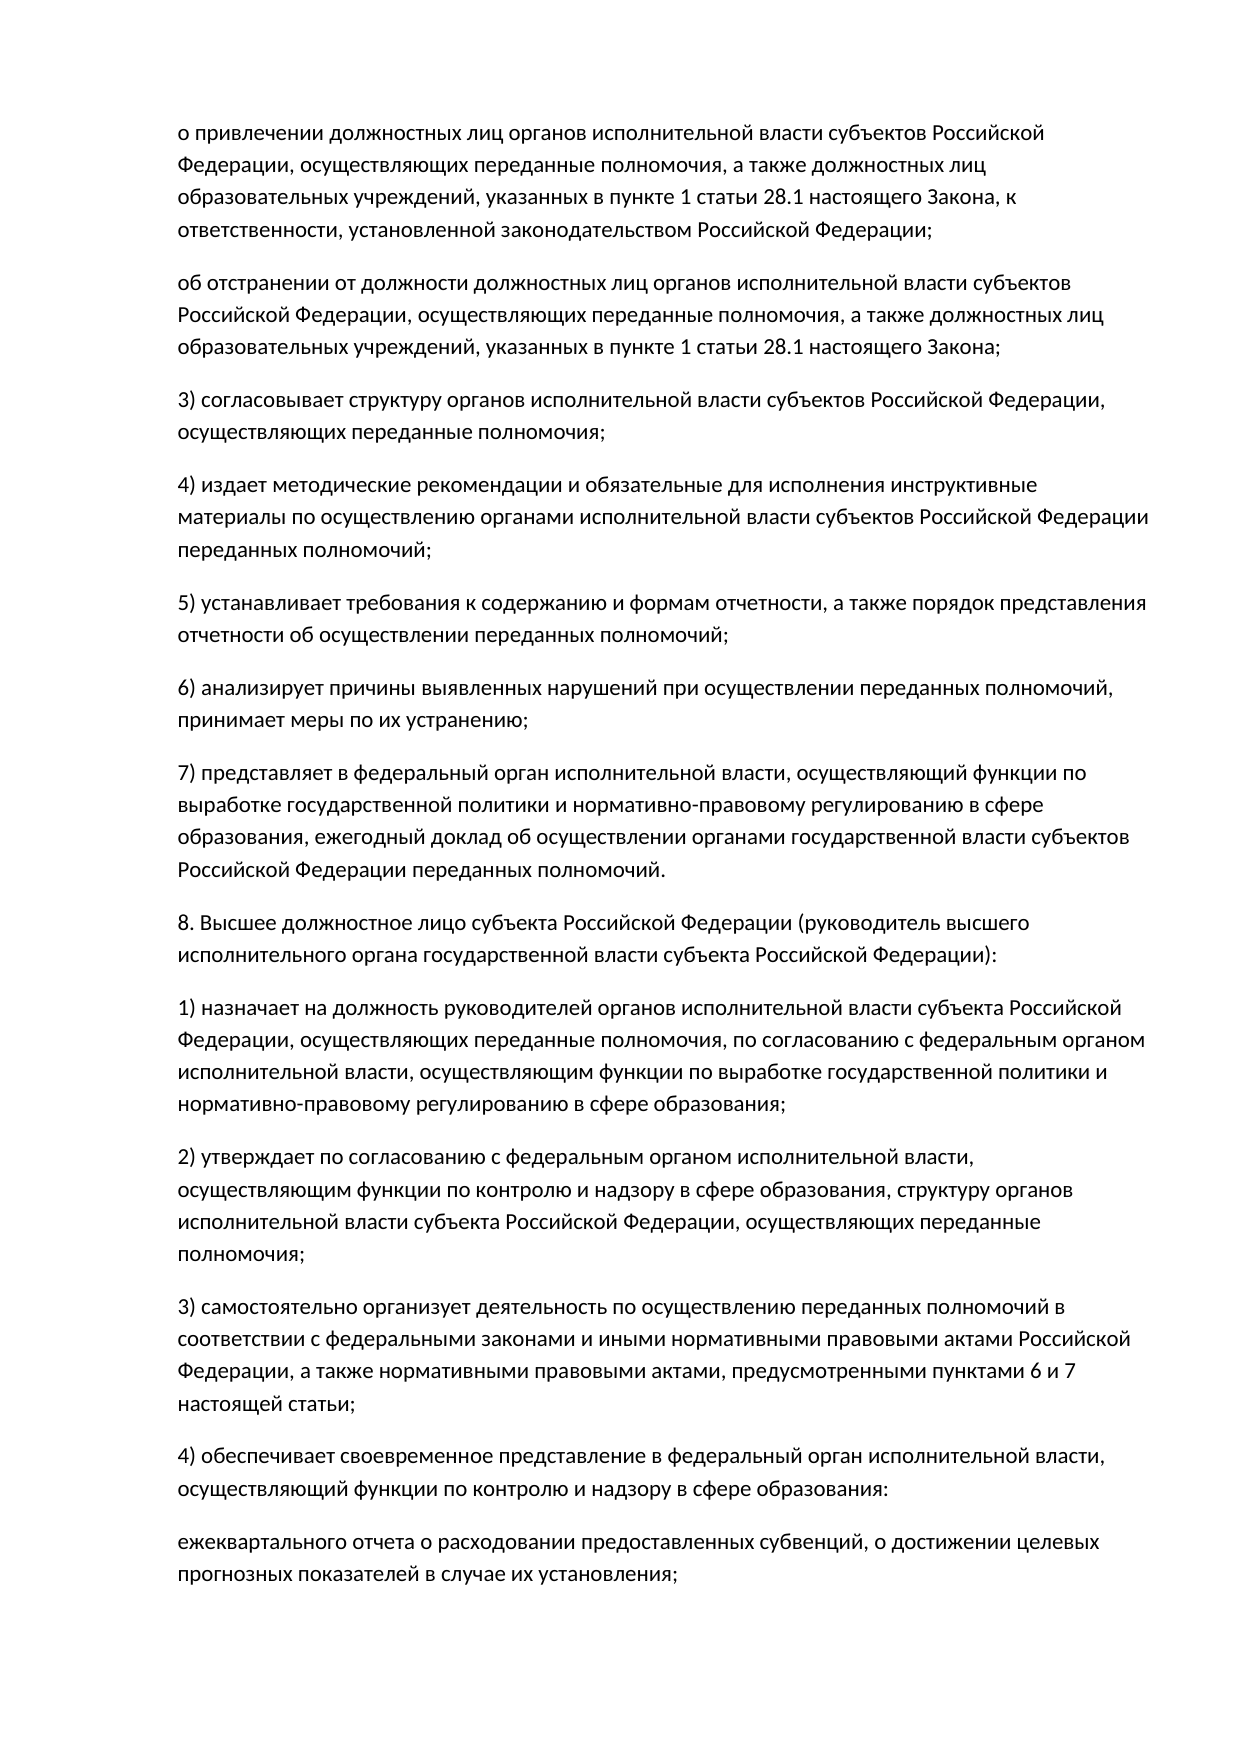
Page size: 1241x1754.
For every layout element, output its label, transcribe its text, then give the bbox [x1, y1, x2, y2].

text 7) представляет в федеральный орган исполнительной власти, осуществляющий функции по выработке государственной политики и нормативно-правовому регулированию в сфере образования, ежегодный доклад об осуществлении органами государственной власти субъектов Российской Федерации переданных полномочий. [177, 758, 1152, 883]
text 1) назначает на должность руководителей органов исполнительной власти субъекта Российской Федерации, осуществляющих переданные полномочия, по согласованию с федеральным органом исполнительной власти, осуществляющим функции по выработке государственной политики и нормативно-правовому регулированию в сфере образования; [177, 993, 1152, 1117]
text ежеквартального отчета о расходовании предоставленных субвенций, о достижении целевых прогнозных показателей в случае их установления; [177, 1527, 1152, 1587]
text 6) анализирует причины выявленных нарушений при осуществлении переданных полномочий, принимает меры по их устранению; [177, 673, 1152, 733]
text 8. Высшее должностное лицо субъекта Российской Федерации (руководитель высшего исполнительного органа государственной власти субъекта Российской Федерации): [177, 908, 1152, 968]
text 5) устанавливает требования к содержанию и формам отчетности, а также порядок представления отчетности об осуществлении переданных полномочий; [177, 588, 1152, 648]
text 4) обеспечивает своевременное представление в федеральный орган исполнительной власти, осуществляющий функции по контролю и надзору в сфере образования: [177, 1442, 1152, 1502]
text об отстранении от должности должностных лиц органов исполнительной власти субъектов Российской Федерации, осуществляющих переданные полномочия, а также должностных лиц образовательных учреждений, указанных в пункте 1 статьи 28.1 настоящего Закона; [177, 268, 1152, 360]
text 3) самостоятельно организует деятельность по осуществлению переданных полномочий в соответствии с федеральными законами и иными нормативными правовыми актами Российской Федерации, а также нормативными правовыми актами, предусмотренными пунктами 6 и 7 настоящей статьи; [177, 1292, 1152, 1417]
text 3) согласовывает структуру органов исполнительной власти субъектов Российской Федерации, осуществляющих переданные полномочия; [177, 385, 1152, 445]
text 2) утверждает по согласованию с федеральным органом исполнительной власти, осуществляющим функции по контролю и надзору в сфере образования, структуру органов исполнительной власти субъекта Российской Федерации, осуществляющих переданные полномочия; [177, 1142, 1152, 1267]
text о привлечении должностных лиц органов исполнительной власти субъектов Российской Федерации, осуществляющих переданные полномочия, а также должностных лиц образовательных учреждений, указанных в пункте 1 статьи 28.1 настоящего Закона, к ответственности, установленной законодательством Российской Федерации; [177, 118, 1152, 243]
text 4) издает методические рекомендации и обязательные для исполнения инструктивные материалы по осуществлению органами исполнительной власти субъектов Российской Федерации переданных полномочий; [177, 470, 1152, 563]
